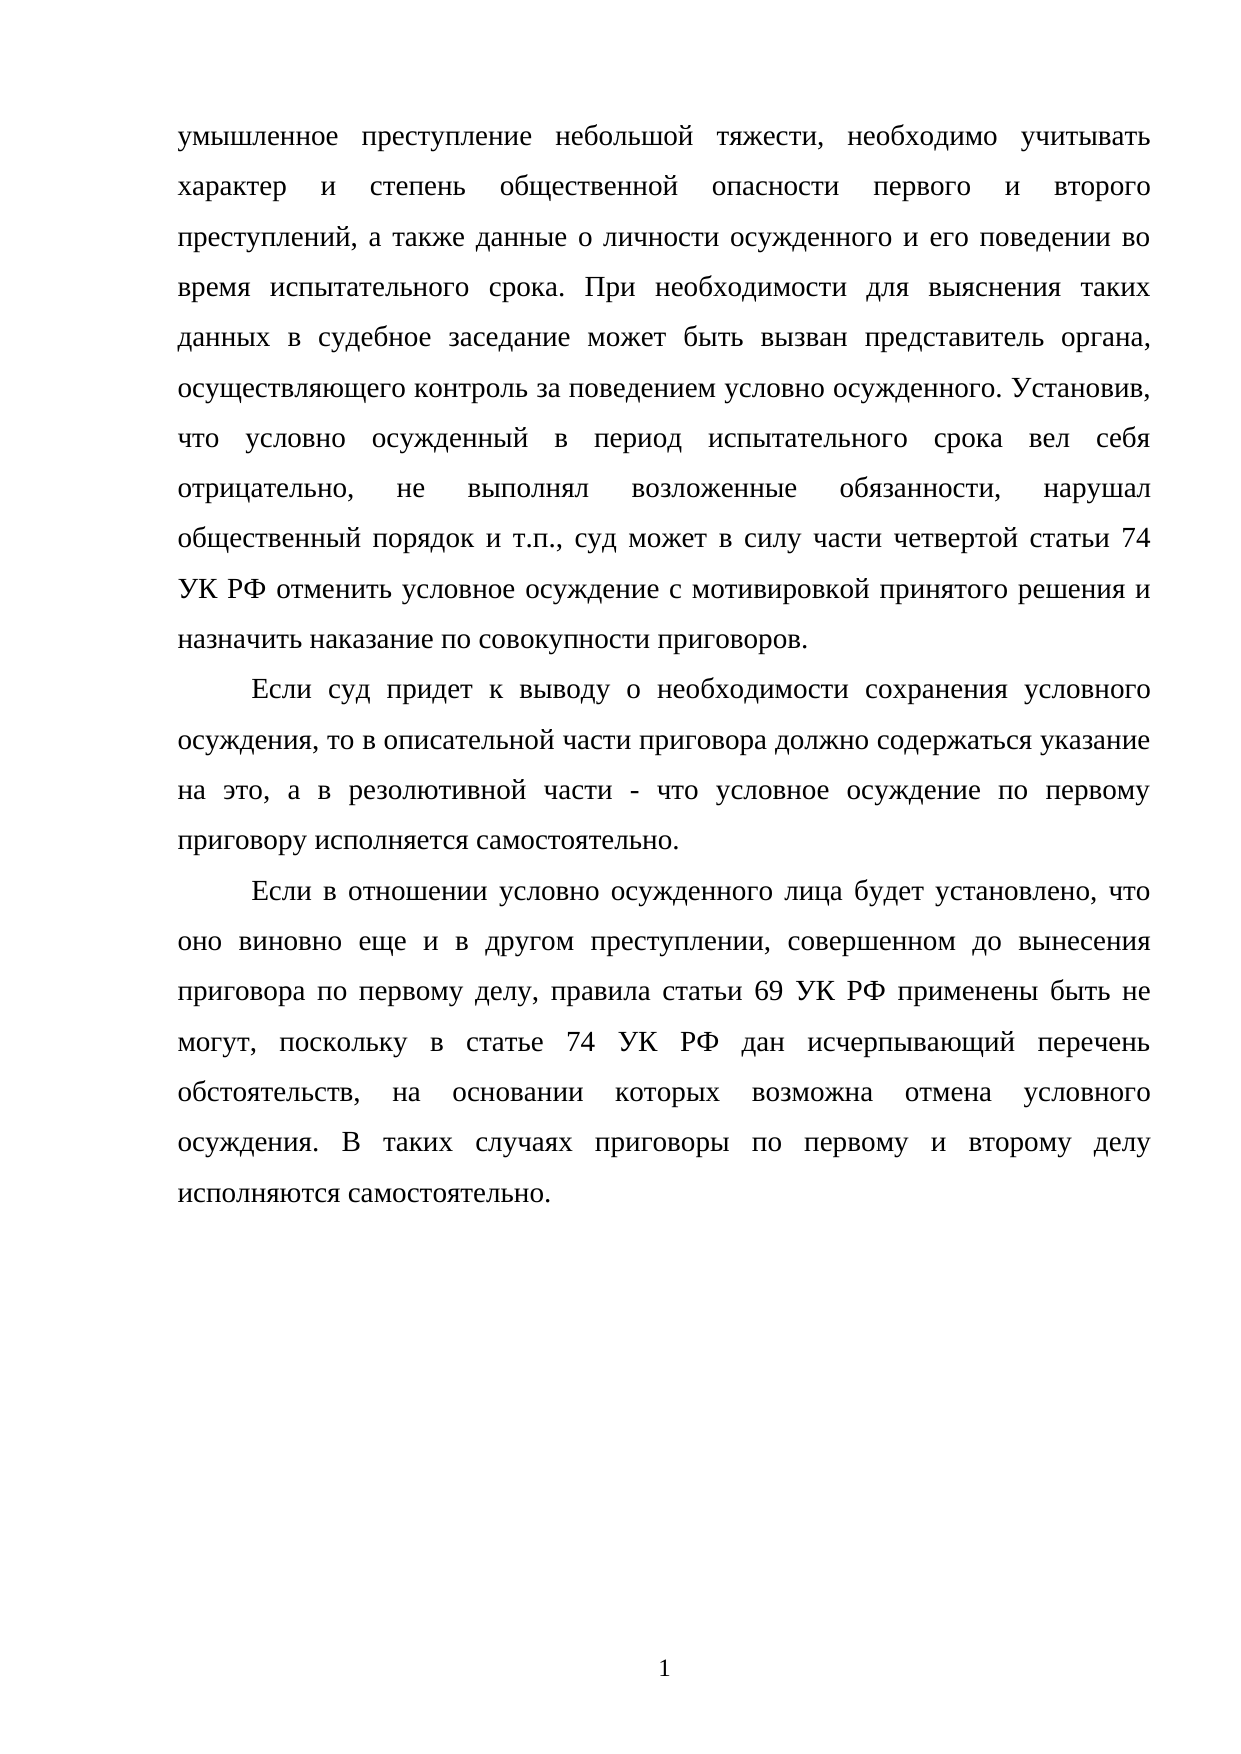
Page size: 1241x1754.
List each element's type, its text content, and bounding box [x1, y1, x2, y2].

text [177, 118, 1152, 655]
text Если в отношении условно осужденного лица будет установлено, что оно виновно еще и в другом преступлении, совершенном до вынесения приговора по первому делу, правила статьи 69 УК РФ применены быть не могут, поскольку в статье 74 УК РФ дан исчерпывающий перечень обстоятельств, на основании которых возможна отмена условного осуждения. В таких случаях приговоры по первому и второму делу исполняются самостоятельно. [177, 873, 1152, 1208]
text Если суд придет к выводу о необходимости сохранения условного осуждения, то в описательной части приговора должно содержаться указание на это, а в резолютивной части - что условное осуждение по первому приговору исполняется самостоятельно. [177, 672, 1152, 856]
